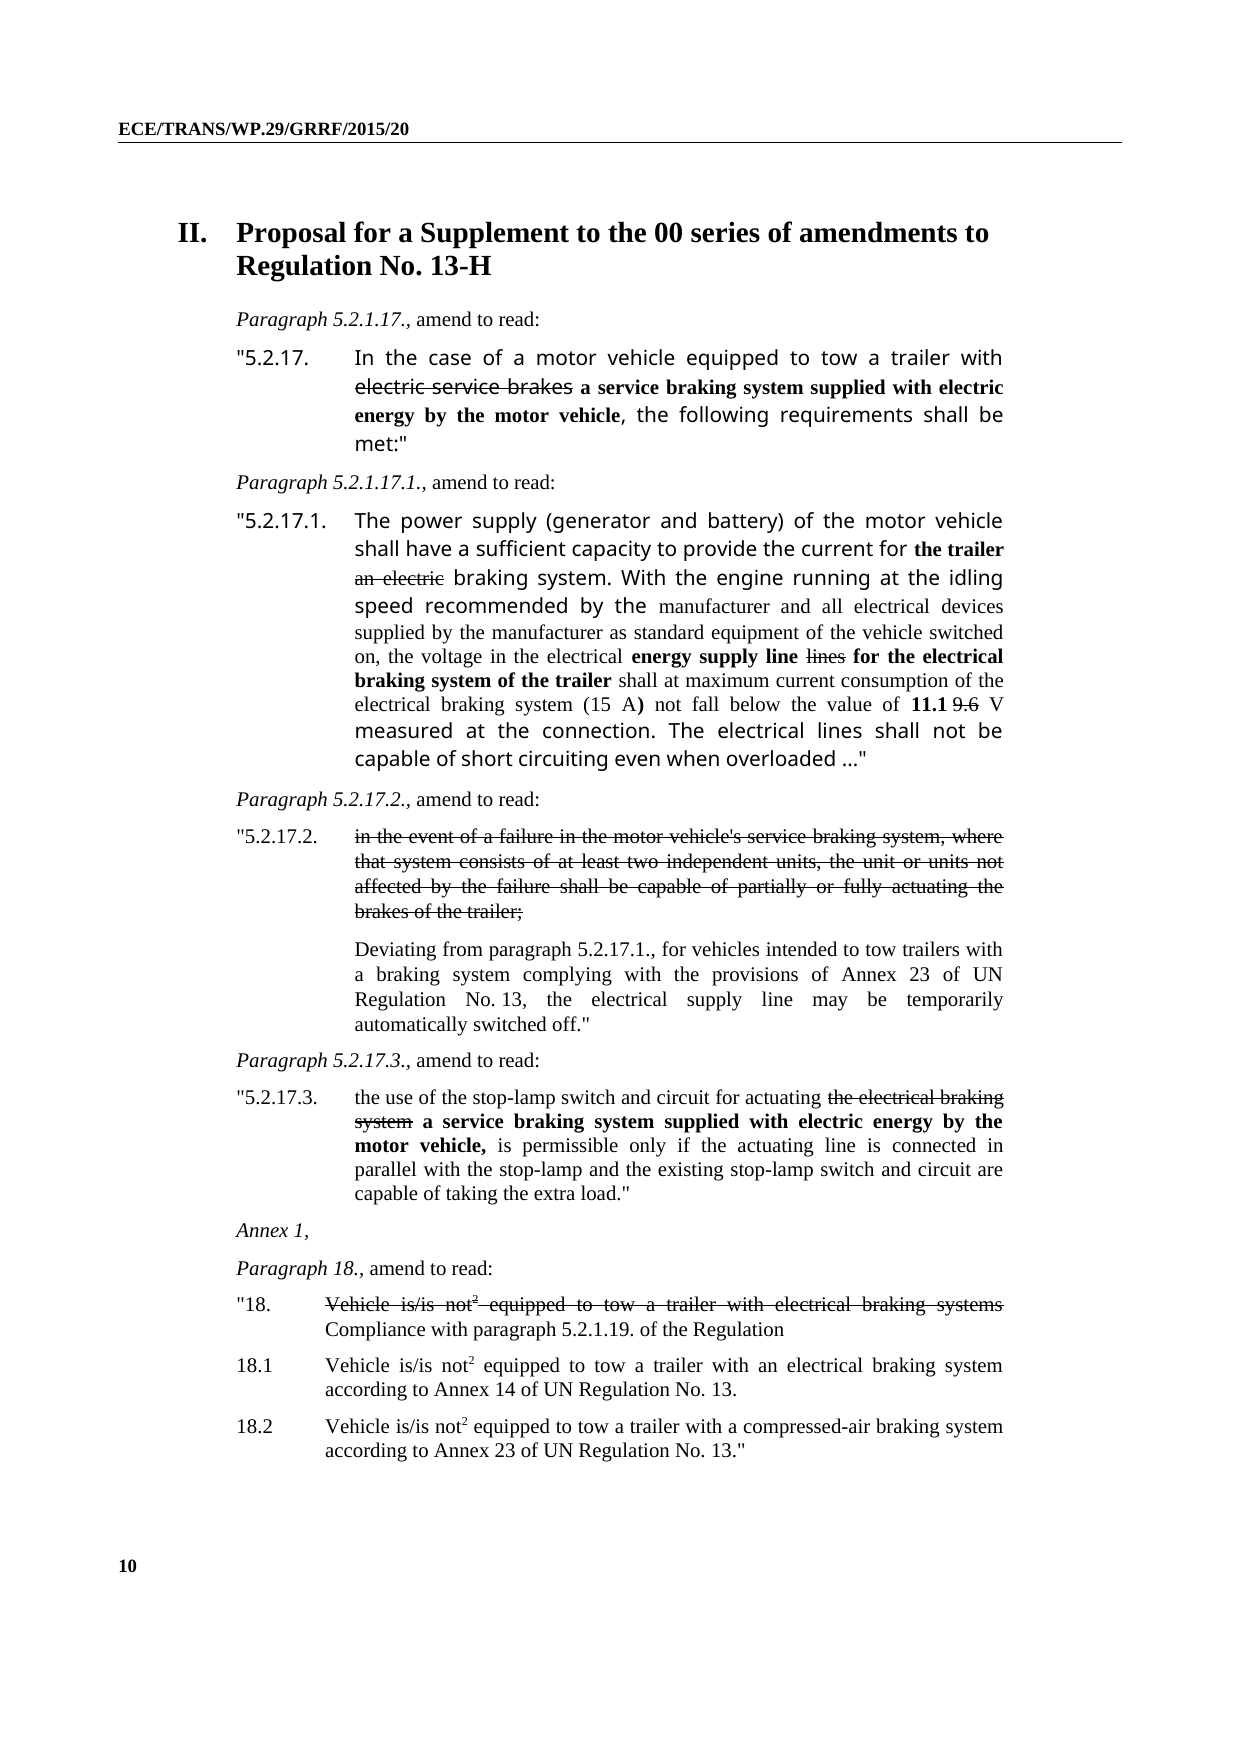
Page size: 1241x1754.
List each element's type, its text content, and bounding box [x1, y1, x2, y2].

text "5.2.17.1. The power supply (generator and battery) of the motor vehicle shall have a sufficient capacity to provide the current for the trailer an electric braking system. With the engine running at the idling speed recommended by the manufacturer and all electrical devices supplied by the manufacturer as standard equipment of the vehicle switched on, the voltage in the electrical energy supply line lines for the electrical braking system of the trailer shall at maximum current consumption of the electrical braking system (15 A) not fall below the value of 11.1 9.6 V measured at the connection. The electrical lines shall not be capable of short circuiting even when overloaded …" [236, 506, 1004, 773]
text Paragraph 5.2.17.3., amend to read: [236, 1048, 1004, 1072]
text II. Proposal for a Supplement to the 00 series of amendments to Regulation No. 13-H [177, 215, 1004, 282]
text "18. Vehicle is/is not2 equipped to tow a trailer with electrical braking systems Compliance with paragraph 5.2.1.19. of the Regulation [236, 1292, 1004, 1341]
text "5.2.17.3. the use of the stop-lamp switch and circuit for actuating the electrical braking system a service braking system supplied with electric energy by the motor vehicle, is permissible only if the actuating line is connected in parallel with the stop-lamp and the existing stop-lamp switch and circuit are capable of taking the extra load." [236, 1084, 1004, 1205]
text "5.2.17.2. in the event of a failure in the motor vehicle's service braking system, where that system consists of at least two independent units, the unit or units not affected by the failure shall be capable of partially or fully actuating the brakes of the trailer; [236, 823, 1004, 923]
text Paragraph 5.2.17.2., amend to read: [236, 786, 1004, 811]
text 18.1 Vehicle is/is not2 equipped to tow a trailer with an electrical braking system according to Annex 14 of UN Regulation No. 13. [236, 1353, 1004, 1401]
text Annex 1, [236, 1217, 1004, 1242]
text "5.2.17. In the case of a motor vehicle equipped to tow a trailer with electric service brakes a service braking system supplied with electric energy by the motor vehicle, the following requirements shall be met:" [236, 343, 1004, 457]
text Paragraph 5.2.1.17., amend to read: [236, 307, 1004, 331]
text Paragraph 18., amend to read: [236, 1255, 1004, 1280]
text 18.2 Vehicle is/is not2 equipped to tow a trailer with a compressed-air braking system according to Annex 23 of UN Regulation No. 13." [236, 1414, 1004, 1462]
text Paragraph 5.2.1.17.1., amend to read: [236, 469, 1004, 494]
text Deviating from paragraph 5.2.17.1., for vehicles intended to tow trailers with a braking system complying with the provisions of Annex 23 of UN Regulation No. 13, the electrical supply line may be temporarily automatically switched off." [236, 936, 1004, 1036]
